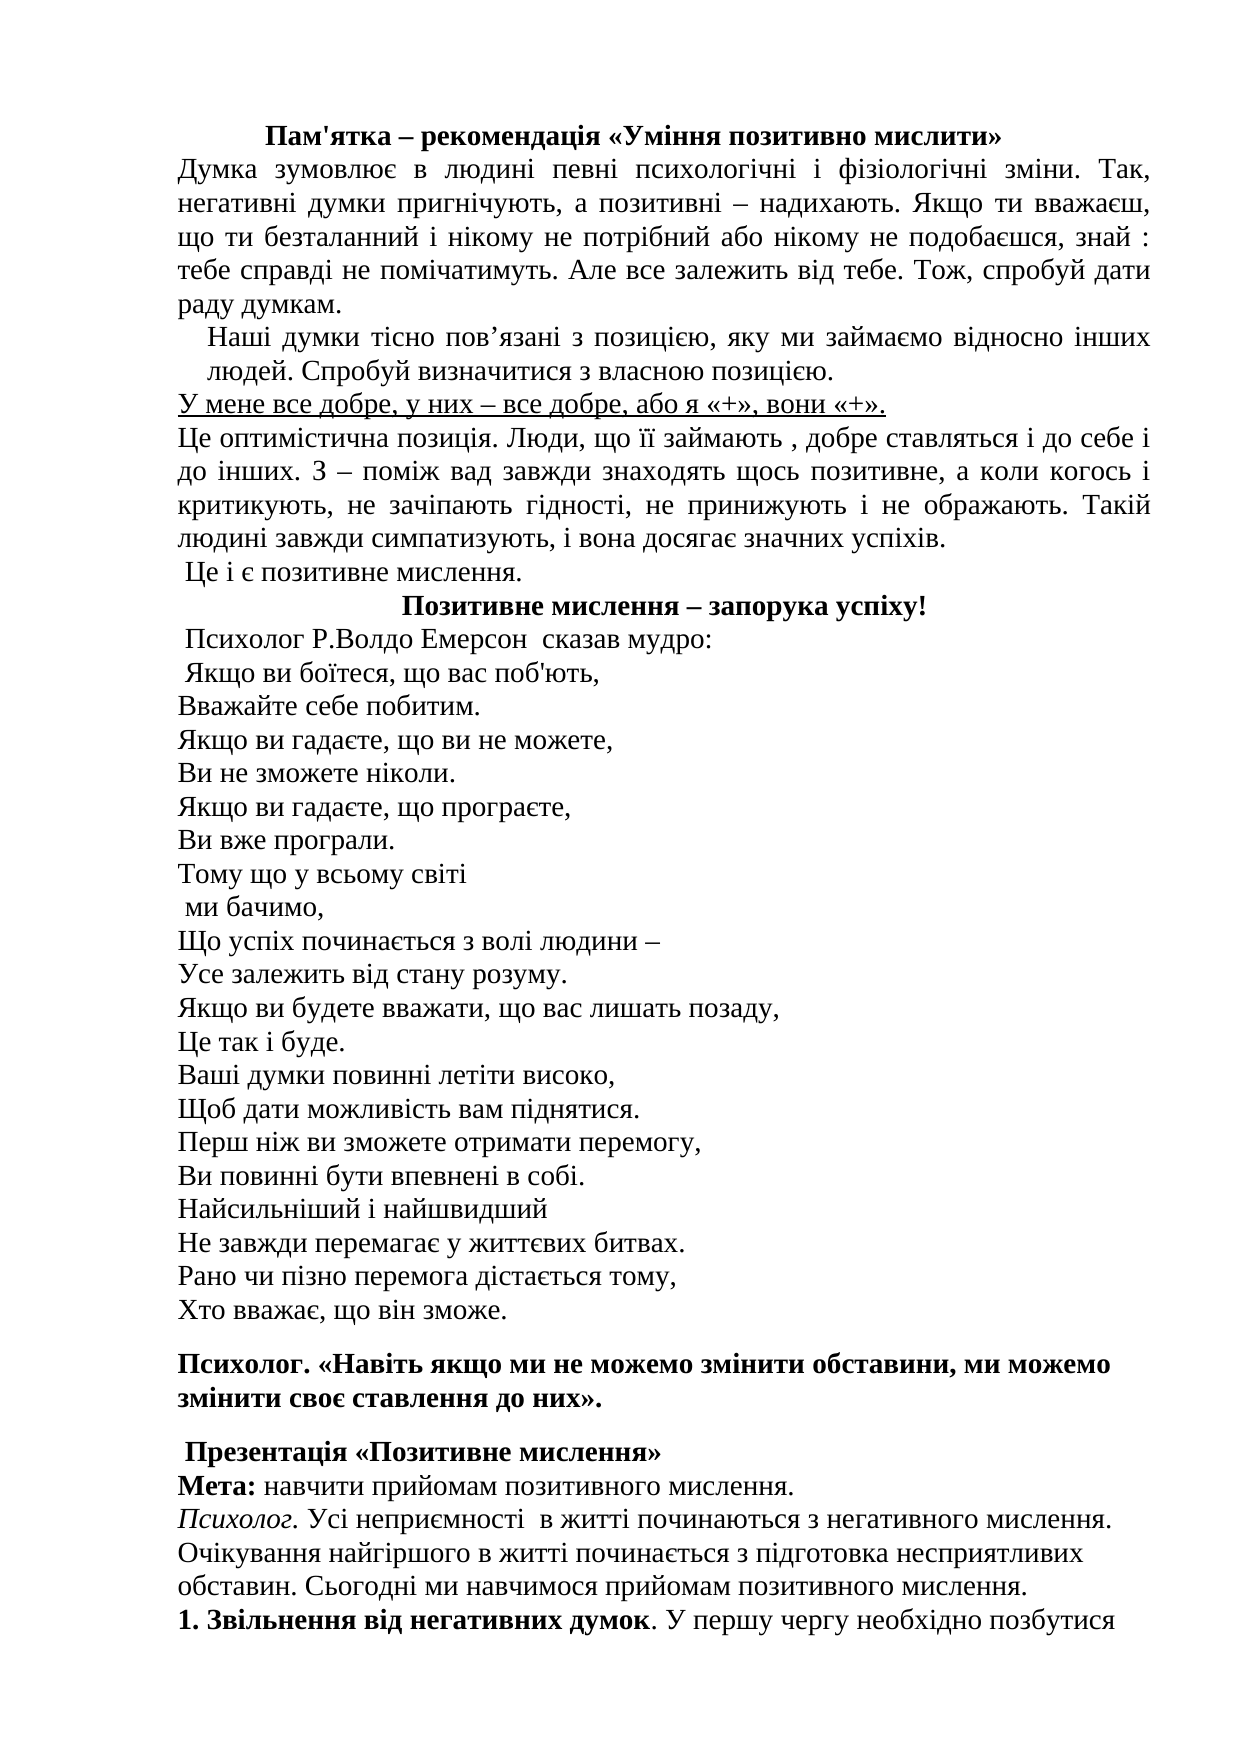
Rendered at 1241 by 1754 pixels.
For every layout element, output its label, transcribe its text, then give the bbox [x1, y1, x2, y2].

text Найсильніший і найшвидший [177, 1191, 1152, 1225]
text Це і є позитивне мислення. [177, 554, 1152, 588]
text Якщо ви будете вважати, що вас лишать позаду, [177, 990, 1152, 1024]
text Психолог. «Навіть якщо ми не можемо змінити обставини, ми можемо змінити своє ставлення до них». [177, 1346, 1152, 1413]
text Ваші думки повинні летіти високо, [177, 1057, 1152, 1091]
text Ви повинні бути впевнені в собі. [177, 1158, 1152, 1191]
text Якщо ви боїтеся, що вас поб'ють, [177, 655, 1152, 688]
text Пам'ятка – рекомендація «Уміння позитивно мислити» [177, 118, 1152, 152]
text Наші думки тісно пов’язані з позицією, яку ми займаємо відносно інших людей. Спробуй визначитися з власною позицією. [207, 319, 1152, 386]
text Хто вважає, що він зможе. [177, 1292, 1152, 1326]
text Не завжди перемагає у життєвих битвах. [177, 1225, 1152, 1258]
text Рано чи пізно перемога дістається тому, [177, 1258, 1152, 1292]
text Ви не зможете ніколи. [177, 755, 1152, 789]
text Ви вже програли. [177, 822, 1152, 856]
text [177, 1468, 1152, 1636]
text Якщо ви гадаєте, що програєте, [177, 789, 1152, 822]
text Перш ніж ви зможете отримати перемогу, [177, 1124, 1152, 1158]
text Психолог Р.Волдо Емерсон сказав мудро: [177, 621, 1152, 655]
text Це так і буде. [177, 1024, 1152, 1057]
text Усе залежить від стану розуму. [177, 957, 1152, 990]
text Що успіх починається з волі людини – [177, 923, 1152, 957]
text Презентація «Позитивне мислення» [177, 1434, 1152, 1468]
text Якщо ви гадаєте, що ви не можете, [177, 722, 1152, 755]
text ми бачимо, [177, 889, 1152, 923]
text Тому що у всьому світі [177, 856, 1152, 889]
text Думка зумовлює в людині певні психологічні і фізіологічні зміни. Так, негативні думки пригнічують, а позитивні – надихають. Якщо ти вважаєш, що ти безталанний і нікому не потрібний або нікому не подобаєшся, знай : тебе справді не помічатимуть. Але все залежить від тебе. Тож, спробуй дати раду думкам. [177, 152, 1152, 319]
text У мене все добре, у них – все добре, або я «+», вони «+». [177, 386, 1152, 420]
text Вважайте себе побитим. [177, 688, 1152, 722]
text Це оптимістична позиція. Люди, що її займають , добре ставляться і до себе і до інших. З – поміж вад завжди знаходять щось позитивне, а коли когось і критикують, не зачіпають гідності, не принижують і не ображають. Такій людині завжди симпатизують, і вона досягає значних успіхів. [177, 420, 1152, 554]
text Позитивне мислення – запорука успіху! [177, 588, 1152, 621]
text Щоб дати можливість вам піднятися. [177, 1091, 1152, 1124]
